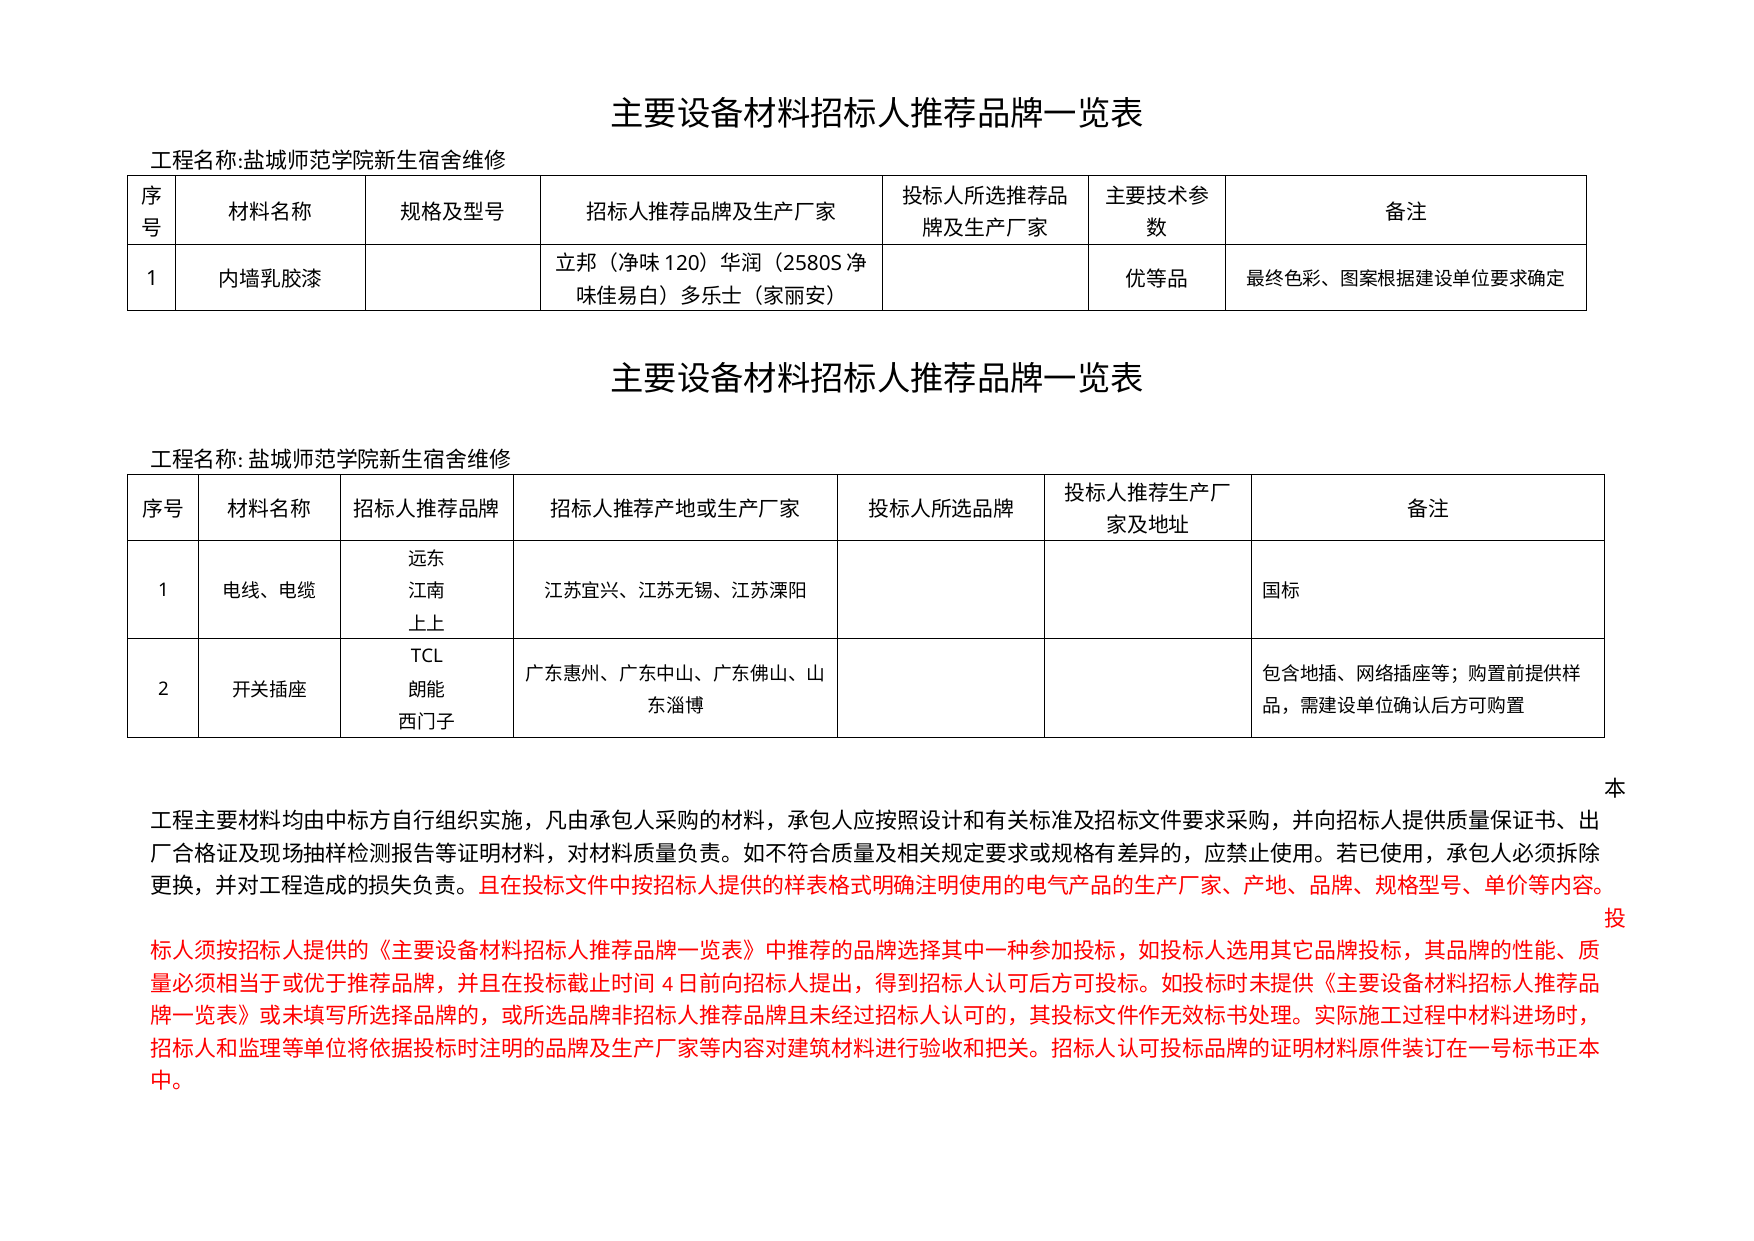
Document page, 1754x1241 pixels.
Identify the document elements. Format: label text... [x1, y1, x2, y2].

text 主要设备材料招标人推荐品牌一览表 [150, 344, 1604, 409]
table_cell 江苏宜兴、江苏无锡、江苏溧阳 [514, 541, 837, 638]
table_header 投标人推荐生产厂家及地址 [1045, 475, 1251, 540]
table_cell TCL 朗能 西门子 [341, 639, 513, 737]
table_cell 2 [128, 639, 198, 737]
table_cell 电线、电缆 [199, 541, 340, 638]
table_header 招标人推荐品牌 [341, 475, 513, 540]
table_cell 广东惠州、广东中山、广东佛山、山东淄博 [514, 639, 837, 737]
table_cell 内墙乳胶漆 [176, 245, 365, 310]
table_cell [838, 541, 1044, 638]
text 工程名称:盐城师范学院新生宿舍维修 [150, 143, 1604, 175]
table_header 投标人所选品牌 [838, 475, 1044, 540]
table_header 材料名称 [199, 475, 340, 540]
table_cell [1045, 541, 1251, 638]
table_header 规格及型号 [366, 176, 540, 244]
text 投标人须按招标人提供的《主要设备材料招标人推荐品牌一览表》中推荐的品牌选择其中一种参加投标，如投标人选用其它品牌投标，其品牌的性能、质量必须相当于或优于推荐品牌，并且在投标截止时间4日前向招标人提出，得到招标人认可后方可投标。如投标时未提供《主要设备材料招标人推荐品牌一览表》或未填写所选择品牌的，或所选品牌非招标人推荐品牌且未经过招标人认可的，其投标文件作无效标书处理。实际施工过程中材料进场时，招标人和监理等单位将依据投标时注明的品牌及生产厂家等内容对建筑材料进行验收和把关。招标人认可投标品牌的证明材料原件装订在一号标书正本中。 [150, 900, 1604, 1095]
table_header 招标人推荐产地或生产厂家 [514, 475, 837, 540]
table_cell 1 [128, 541, 198, 638]
table_cell [366, 245, 540, 310]
table_header 投标人所选推荐品牌及生产厂家 [883, 176, 1088, 244]
table_header 主要技术参数 [1089, 176, 1225, 244]
table_header 序号 [128, 475, 198, 540]
table_header 备注 [1252, 475, 1604, 540]
table_header 招标人推荐品牌及生产厂家 [541, 176, 882, 244]
table_cell [838, 639, 1044, 737]
text 本工程主要材料均由中标方自行组织实施，凡由承包人采购的材料，承包人应按照设计和有关标准及招标文件要求采购，并向招标人提供质量保证书、出厂合格证及现场抽样检测报告等证明材料，对材料质量负责。如不符合质量及相关规定要求或规格有差异的，应禁止使用。若已使用，承包人必须拆除、更换，并对工程造成的损失负责。且在投标文件中按招标人提供的样表格式明确注明使用的电气产品的生产厂家、产地、品牌、规格型号、单价等内容。 [150, 770, 1604, 900]
table_header 序号 [128, 176, 175, 244]
table_cell 1 [128, 245, 175, 310]
table_cell [1045, 639, 1251, 737]
table_cell 国标 [1252, 541, 1604, 638]
table_header 材料名称 [176, 176, 365, 244]
table_cell 优等品 [1089, 245, 1225, 310]
table_cell 最终色彩、图案根据建设单位要求确定 [1226, 245, 1586, 310]
table_cell [883, 245, 1088, 310]
table_header 备注 [1226, 176, 1586, 244]
table_cell 远东 江南 上上 [341, 541, 513, 638]
text 主要设备材料招标人推荐品牌一览表 [150, 78, 1604, 143]
table_cell 开关插座 [199, 639, 340, 737]
table_cell 包含地插、网络插座等；购置前提供样品，需建设单位确认后方可购置 [1252, 639, 1604, 737]
table_cell 立邦（净味120）华润（2580S净味佳易白）多乐士（家丽安） [541, 245, 882, 310]
text 工程名称: 盐城师范学院新生宿舍维修 [150, 441, 1604, 474]
